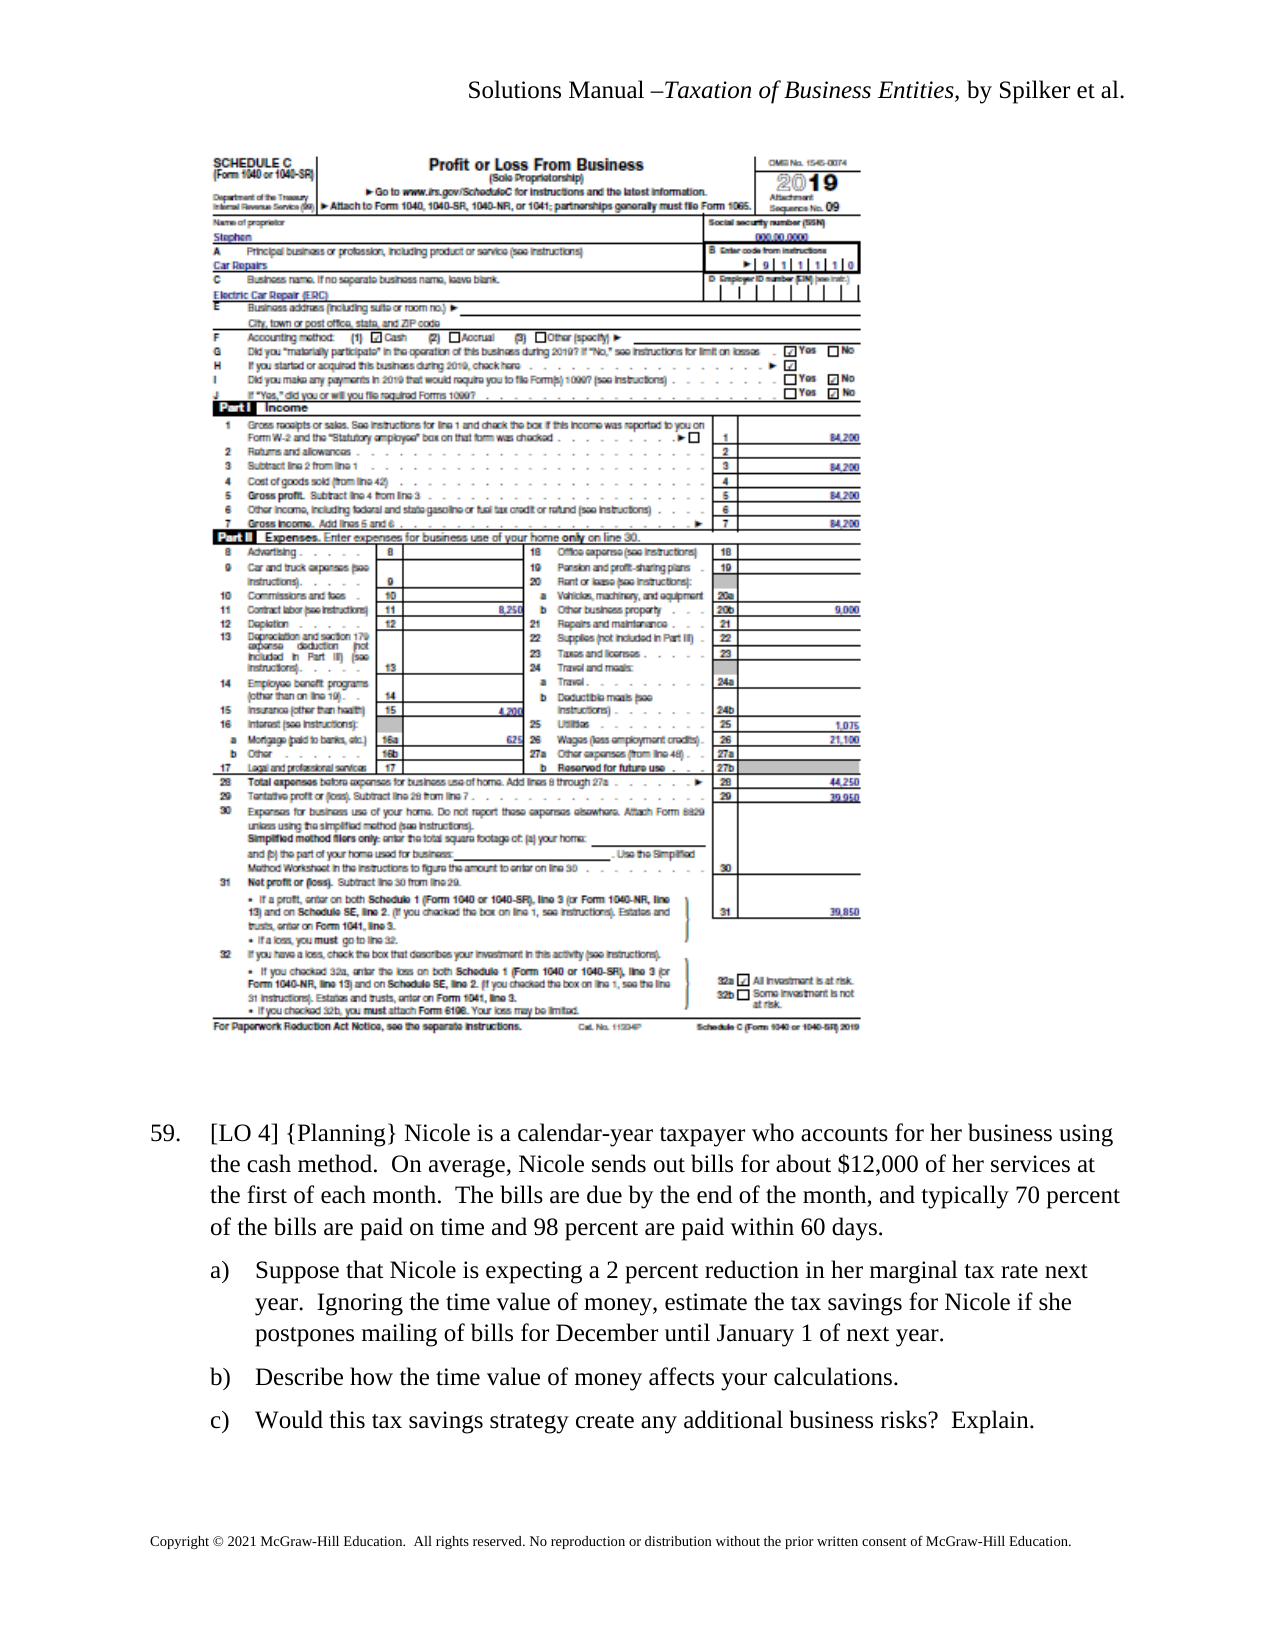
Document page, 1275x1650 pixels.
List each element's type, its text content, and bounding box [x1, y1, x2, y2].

text a) Suppose that Nicole is expecting a 2 percent reduction in her marginal tax rate next year. Ignoring the time value of money, estimate the tax savings for Nicole if she postpones mailing of bills for December until January 1 of next year. [210, 1254, 1125, 1347]
text b) Describe how the time value of money affects your calculations. [210, 1360, 1125, 1391]
text c) Would this tax savings strategy create any additional business risks? Explain. [210, 1404, 1125, 1435]
text 59. [LO 4] {Planning} Nicole is a calendar-year taxpayer who accounts for her business using the cash method. On average, Nicole sends out bills for about $12,000 of her services at the first of each month. The bills are due by the end of the month, and typically 70 percent of the bills are paid on time and 98 percent are paid within 60 days. [150, 1116, 1125, 1241]
